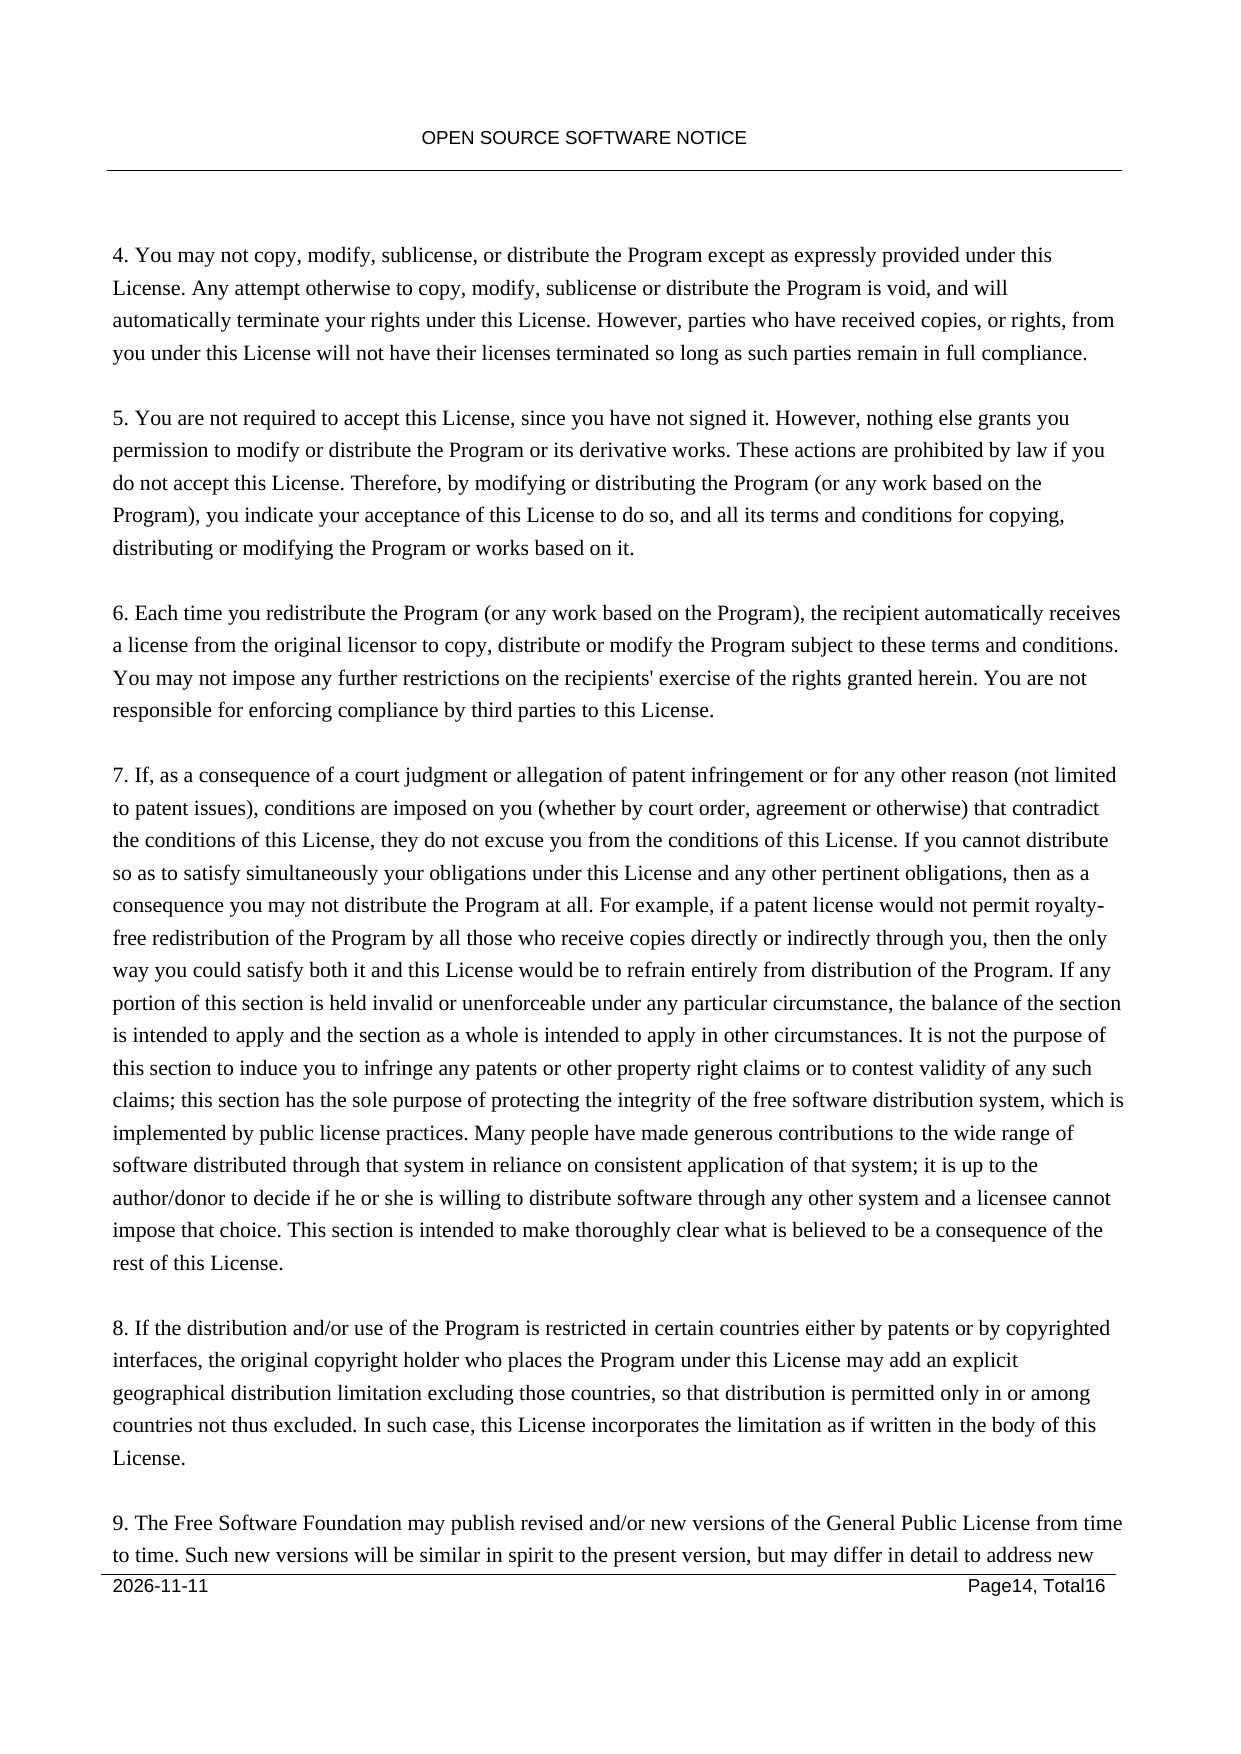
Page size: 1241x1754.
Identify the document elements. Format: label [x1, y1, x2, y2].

text [112, 206, 1128, 1571]
